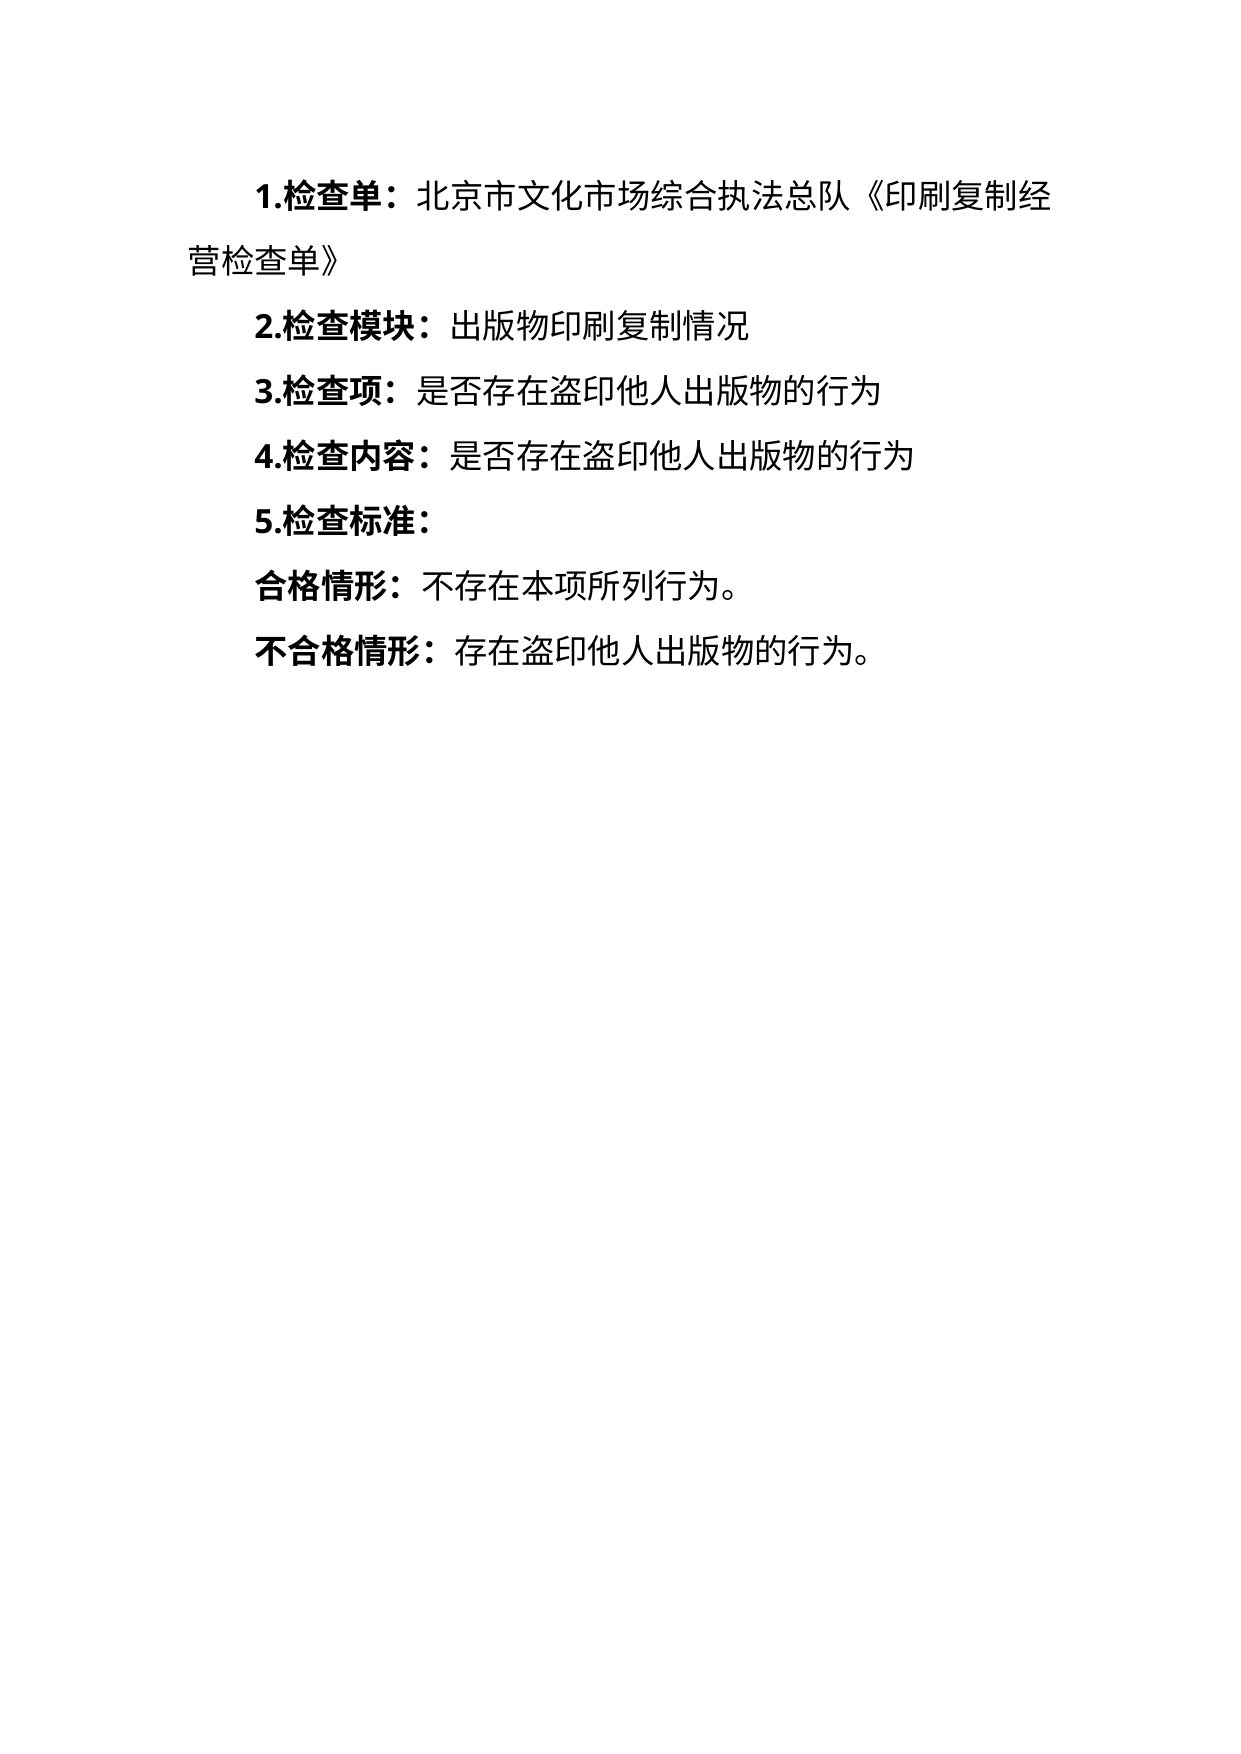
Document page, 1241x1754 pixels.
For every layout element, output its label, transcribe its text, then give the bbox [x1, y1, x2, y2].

text 4.检查内容：是否存在盗印他人出版物的行为 [187, 422, 1053, 487]
text 合格情形：不存在本项所列行为。 [187, 552, 1053, 617]
text 5.检查标准： [187, 487, 1053, 552]
text 1.检查单：北京市文化市场综合执法总队《印刷复制经营检查单》 [187, 162, 1053, 292]
text 3.检查项：是否存在盗印他人出版物的行为 [187, 357, 1053, 422]
text 不合格情形：存在盗印他人出版物的行为。 [187, 617, 1053, 682]
text 2.检查模块：出版物印刷复制情况 [187, 292, 1053, 357]
